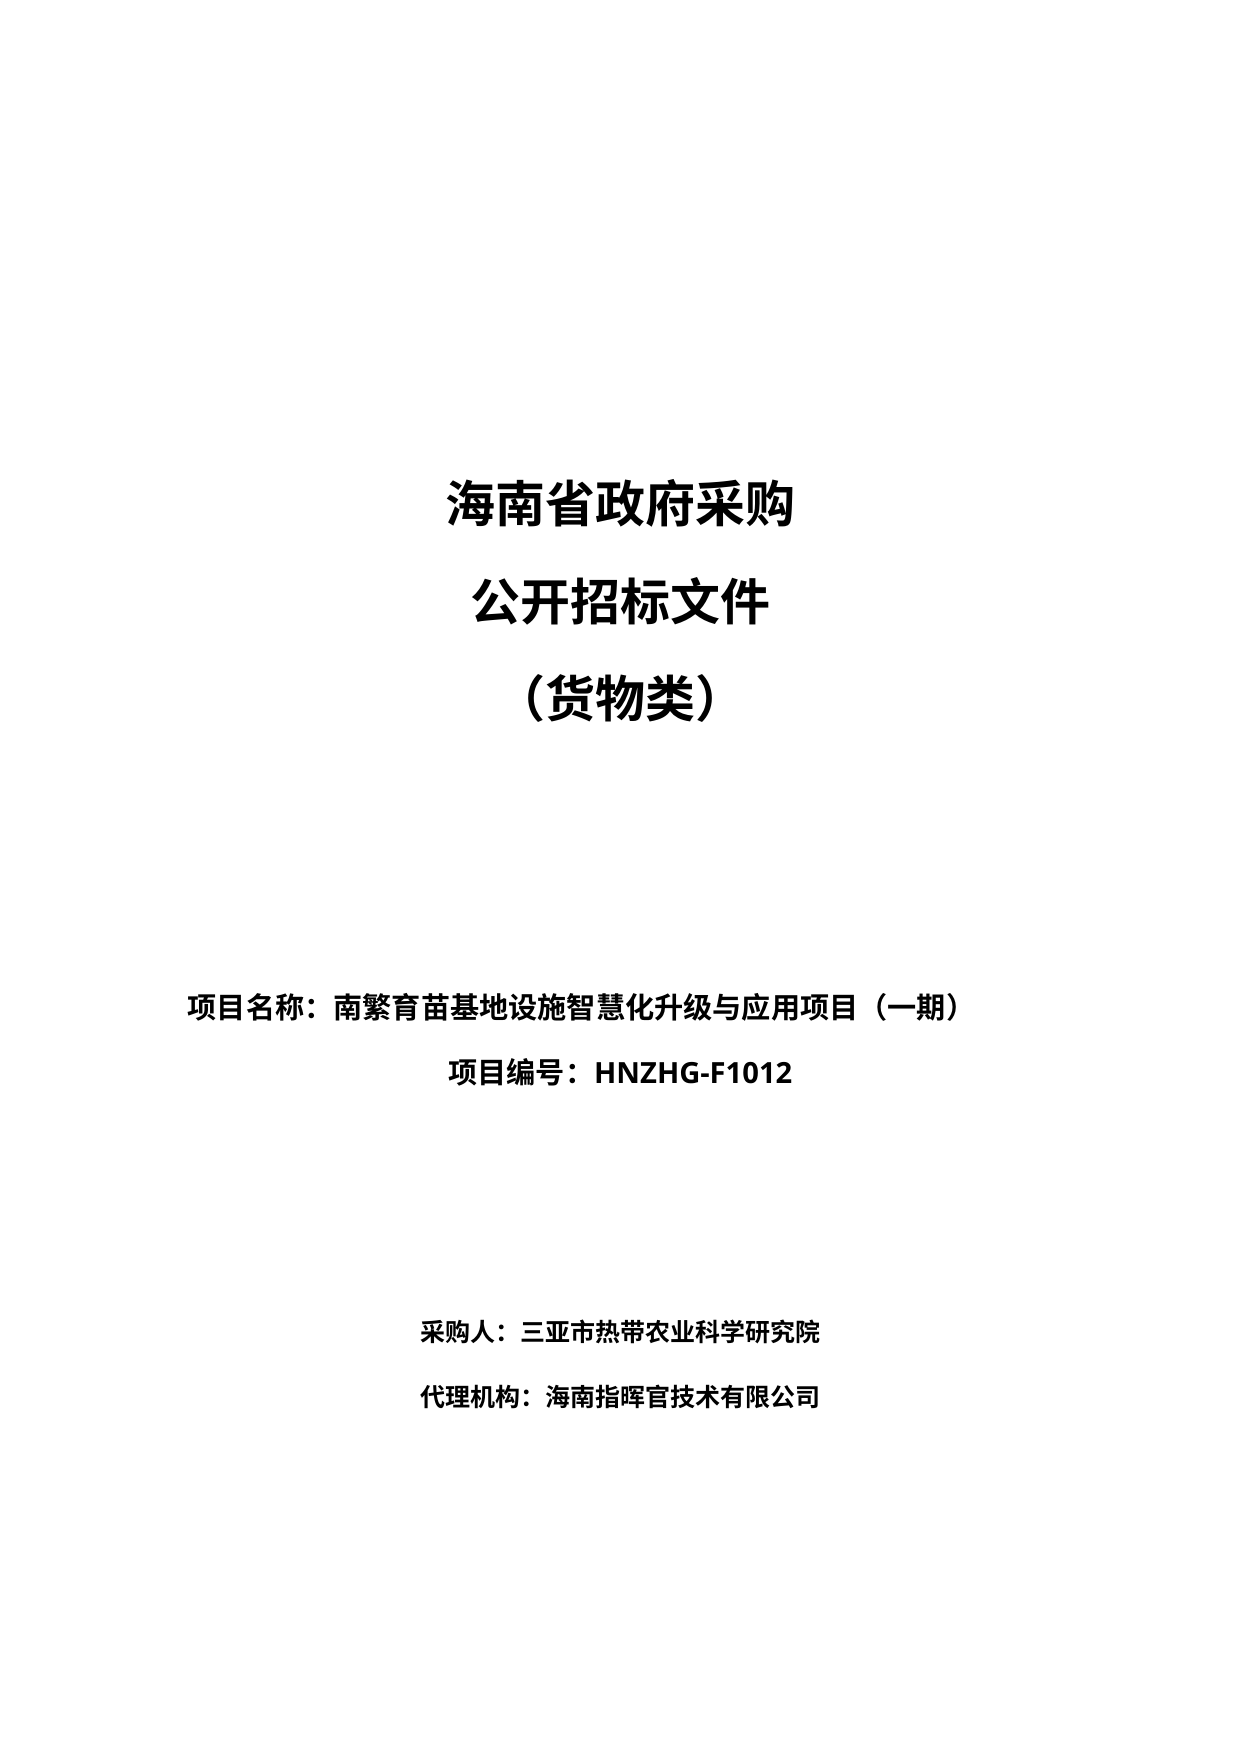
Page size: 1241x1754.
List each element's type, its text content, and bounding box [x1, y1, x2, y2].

text （货物类） [187, 649, 1053, 747]
text 公开招标文件 [187, 552, 1053, 649]
text 项目名称：南繁育苗基地设施智慧化升级与应用项目（一期） [187, 974, 1053, 1039]
text 海南省政府采购 [187, 454, 1053, 552]
text 代理机构：海南指晖官技术有限公司 [187, 1364, 1053, 1429]
text 采购人：三亚市热带农业科学研究院 [187, 1299, 1053, 1364]
text 项目编号：HNZHG-F1012 [187, 1039, 1053, 1104]
